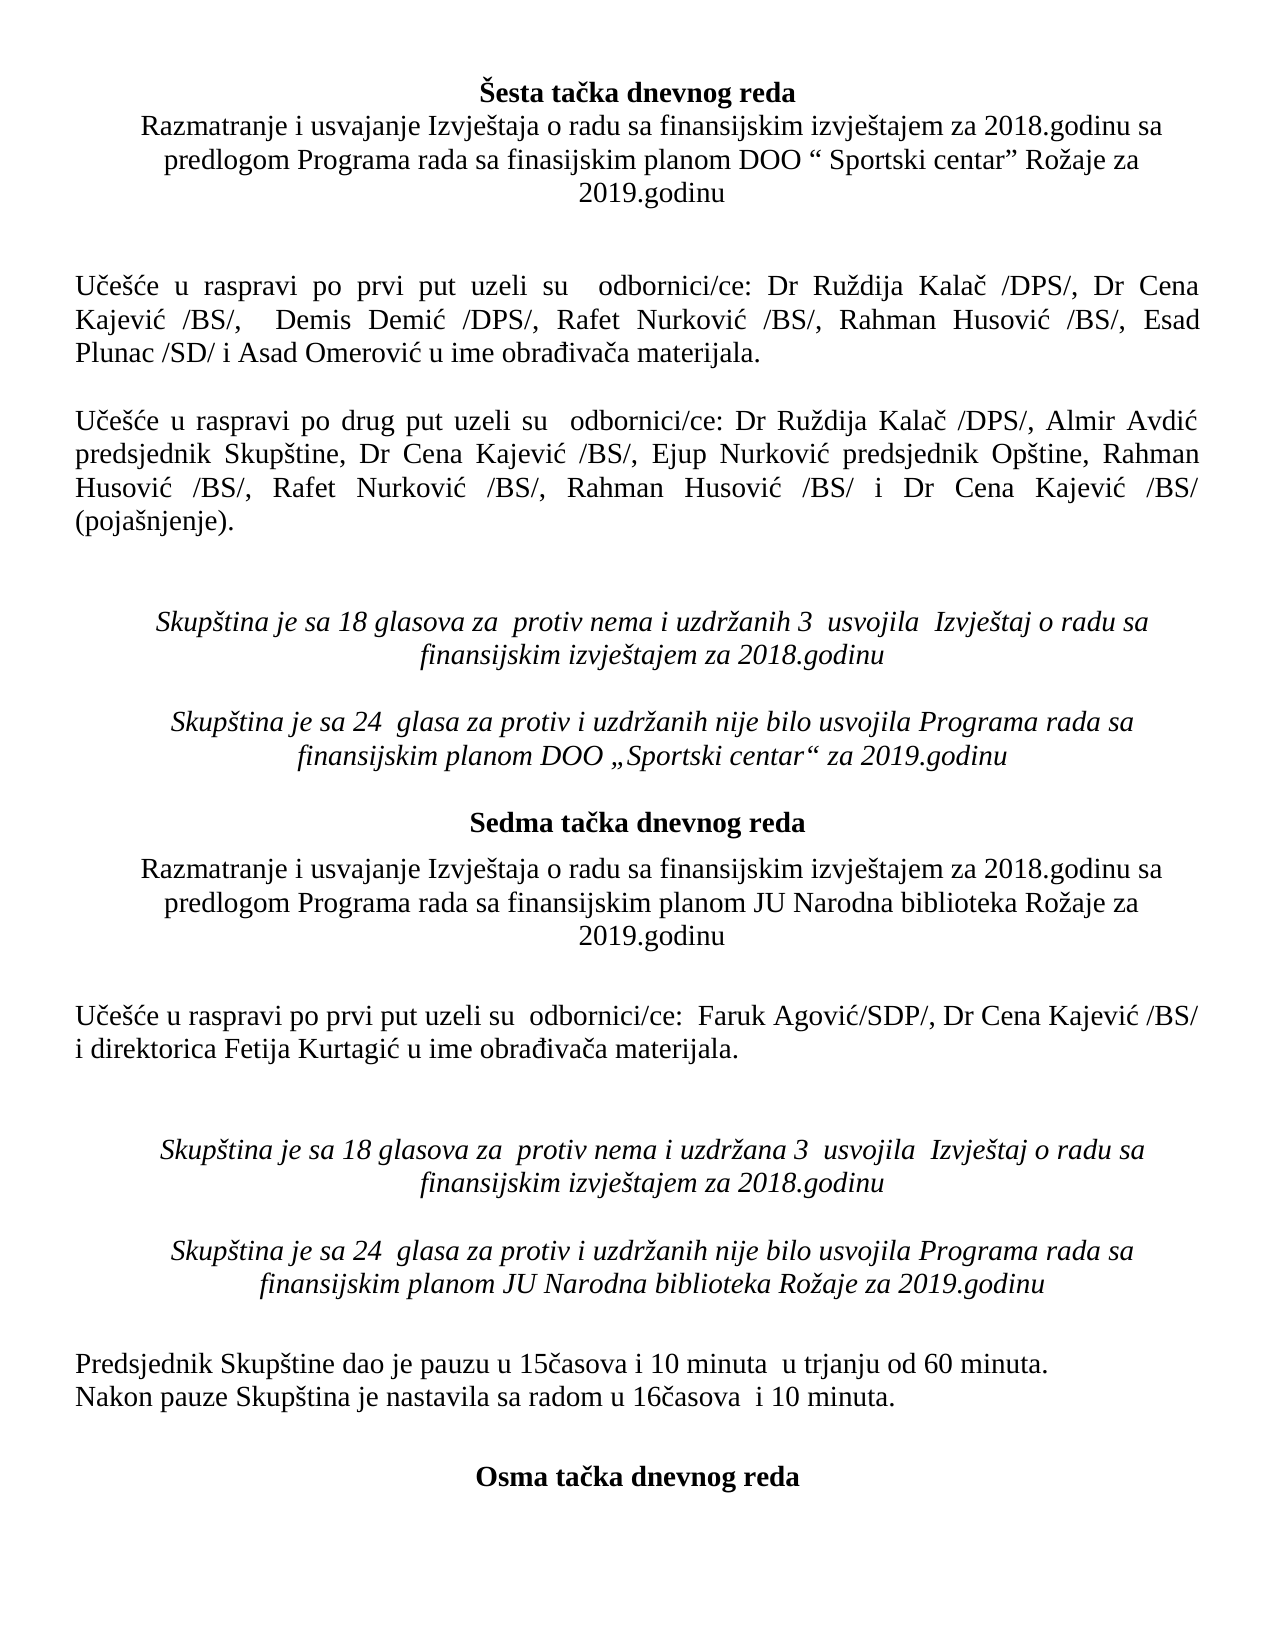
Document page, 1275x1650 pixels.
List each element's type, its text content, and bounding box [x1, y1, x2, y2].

text Učešće u raspravi po prvi put uzeli su odbornici/ce: Dr Ruždija Kalač /DPS/, Dr Cena Kajević /BS/, Demis Demić /DPS/, Rafet Nurković /BS/, Rahman Husović /BS/, Esad Plunac /SD/ i Asad Omerović u ime obrađivača materijala. [75, 268, 1200, 369]
text Razmatranje i usvajanje Izvještaja o radu sa finansijskim izvještajem za 2018.godinu sa predlogom Programa rada sa finasijskim planom DOO “ Sportski centar” Rožaje za 2019.godinu [103, 108, 1200, 209]
text Skupština je sa 18 glasova za protiv nema i uzdržana 3 usvojila Izvještaj o radu sa finansijskim izvještajem za 2018.godinu [104, 1132, 1200, 1199]
text Učešće u raspravi po prvi put uzeli su odbornici/ce: Faruk Agović/SDP/, Dr Cena Kajević /BS/ i direktorica Fetija Kurtagić u ime obrađivača materijala. [75, 998, 1200, 1065]
text Šesta tačka dnevnog reda [75, 75, 1200, 108]
text Predsjednik Skupštine dao je pauzu u 15časova i 10 minuta u trjanju od 60 minuta. [75, 1346, 1200, 1379]
text Sedma tačka dnevnog reda [75, 805, 1200, 839]
text Razmatranje i usvajanje Izvještaja o radu sa finansijskim izvještajem za 2018.godinu sa predlogom Programa rada sa finansijskim planom JU Narodna biblioteka Rožaje za 2019.godinu [103, 851, 1200, 952]
text Skupština je sa 18 glasova za protiv nema i uzdržanih 3 usvojila Izvještaj o radu sa finansijskim izvještajem za 2018.godinu [104, 604, 1200, 671]
text Skupština je sa 24 glasa za protiv i uzdržanih nije bilo usvojila Programa rada sa finansijskim planom JU Narodna biblioteka Rožaje za 2019.godinu [104, 1233, 1200, 1300]
text Nakon pauze Skupština je nastavila sa radom u 16časova i 10 minuta. [75, 1379, 1200, 1413]
text Skupština je sa 24 glasa za protiv i uzdržanih nije bilo usvojila Programa rada sa finansijskim planom DOO „Sportski centar“ za 2019.godinu [104, 704, 1200, 772]
text Učešće u raspravi po drug put uzeli su odbornici/ce: Dr Ruždija Kalač /DPS/, Almir Avdić predsjednik Skupštine, Dr Cena Kajević /BS/, Ejup Nurković predsjednik Opštine, Rahman Husović /BS/, Rafet Nurković /BS/, Rahman Husović /BS/ i Dr Cena Kajević /BS/ (pojašnjenje). [75, 403, 1200, 537]
text Osma tačka dnevnog reda [75, 1459, 1200, 1492]
